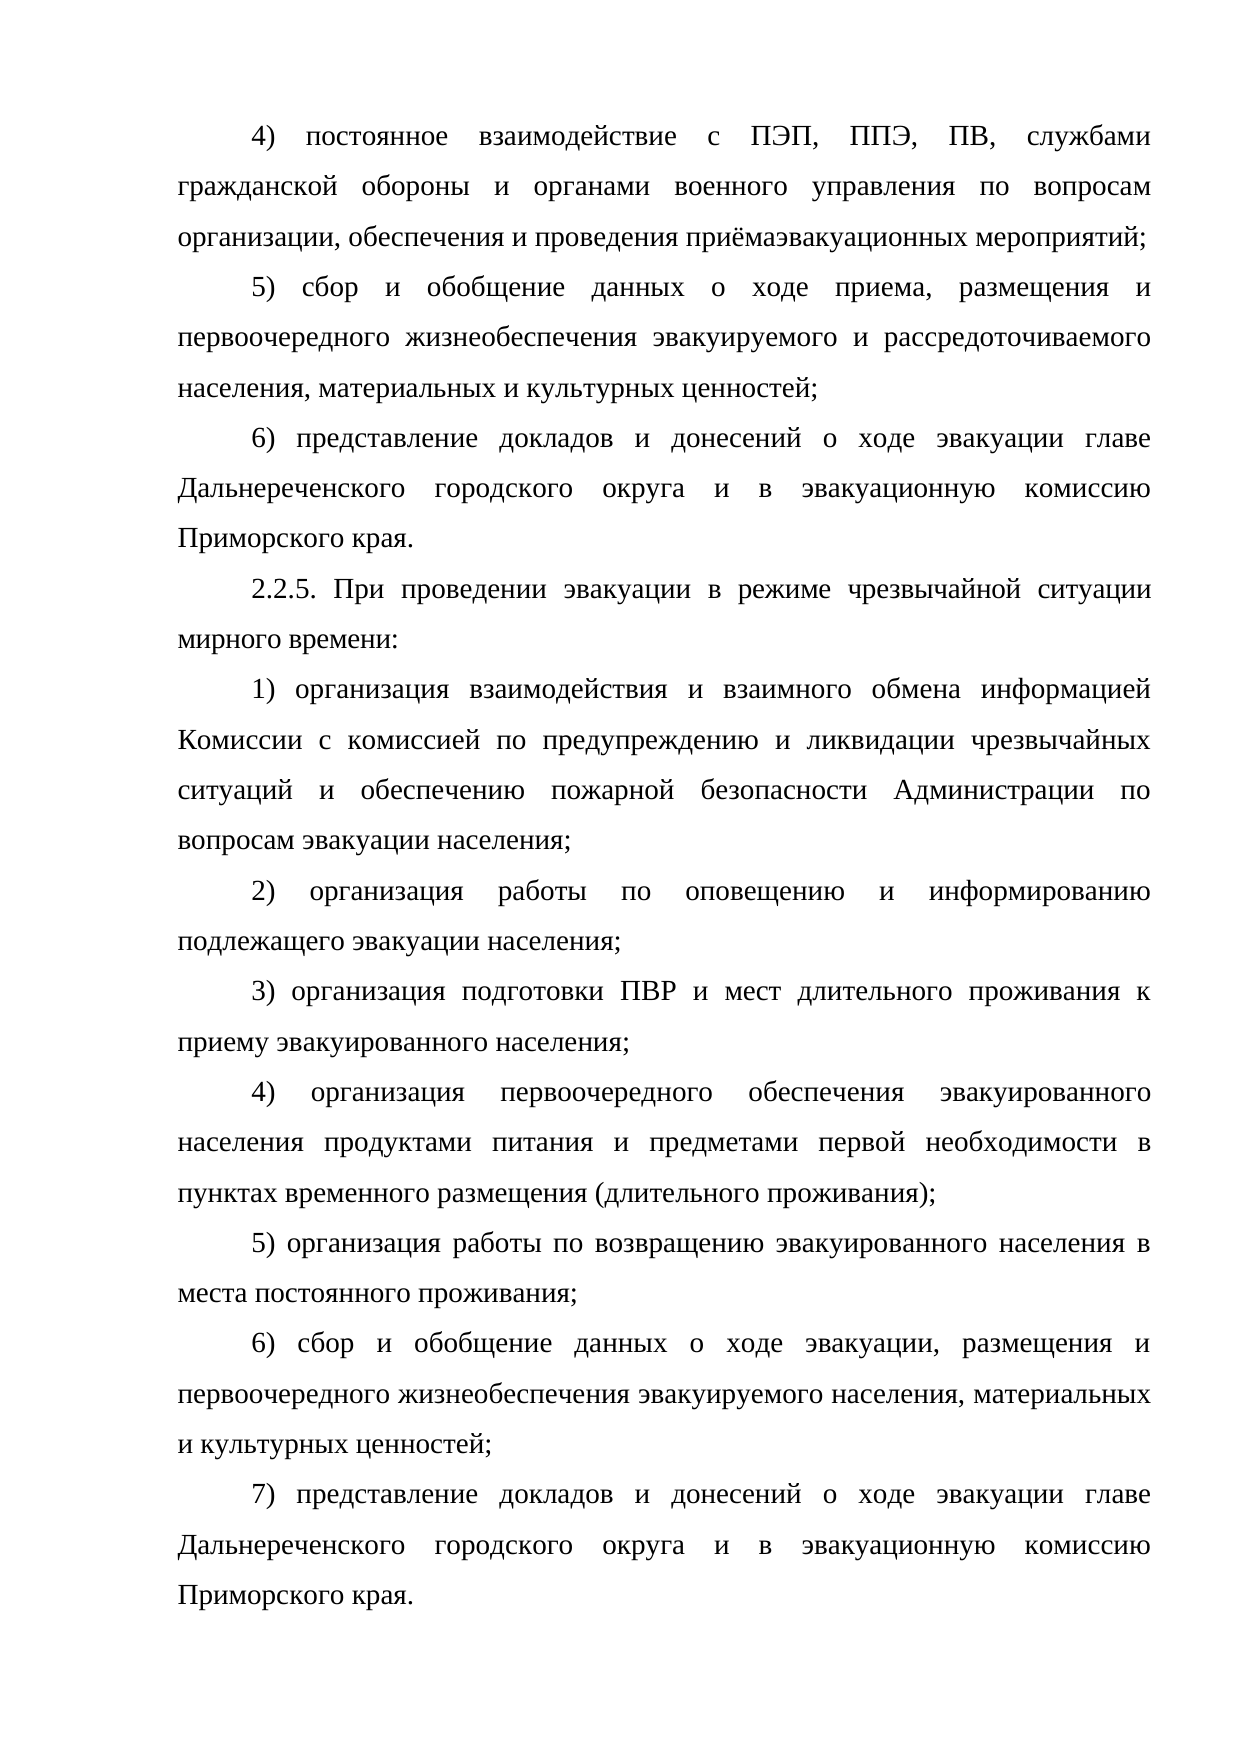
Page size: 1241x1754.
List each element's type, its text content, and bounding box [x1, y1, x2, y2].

text 5) сбор и обобщение данных о ходе приема, размещения и первоочередного жизнеобеспечения эвакуируемого и рассредоточиваемого населения, материальных и культурных ценностей; [177, 269, 1152, 403]
text 6) сбор и обобщение данных о ходе эвакуации, размещения и первоочередного жизнеобеспечения эвакуируемого населения, материальных и культурных ценностей; [177, 1326, 1152, 1460]
text 1) организация взаимодействия и взаимного обмена информацией Комиссии с комиссией по предупреждению и ликвидации чрезвычайных ситуаций и обеспечению пожарной безопасности Администрации по вопросам эвакуации населения; [177, 672, 1152, 856]
text 2.2.5. При проведении эвакуации в режиме чрезвычайной ситуации мирного времени: [177, 571, 1152, 655]
text 2) организация работы по оповещению и информированию подлежащего эвакуации населения; [177, 873, 1152, 957]
text 3) организация подготовки ПВР и мест длительного проживания к приему эвакуированного населения; [177, 973, 1152, 1057]
text 4) постоянное взаимодействие с ПЭП, ППЭ, ПВ, службами гражданской обороны и органами военного управления по вопросам организации, обеспечения и проведения приёмаэвакуационных мероприятий; [177, 118, 1152, 252]
text 7) представление докладов и донесений о ходе эвакуации главе Дальнереченского городского округа и в эвакуационную комиссию Приморского края. [177, 1477, 1152, 1611]
text 4) организация первоочередного обеспечения эвакуированного населения продуктами питания и предметами первой необходимости в пунктах временного размещения (длительного проживания); [177, 1074, 1152, 1208]
text 5) организация работы по возвращению эвакуированного населения в места постоянного проживания; [177, 1225, 1152, 1309]
text 6) представление докладов и донесений о ходе эвакуации главе Дальнереченского городского округа и в эвакуационную комиссию Приморского края. [177, 420, 1152, 554]
